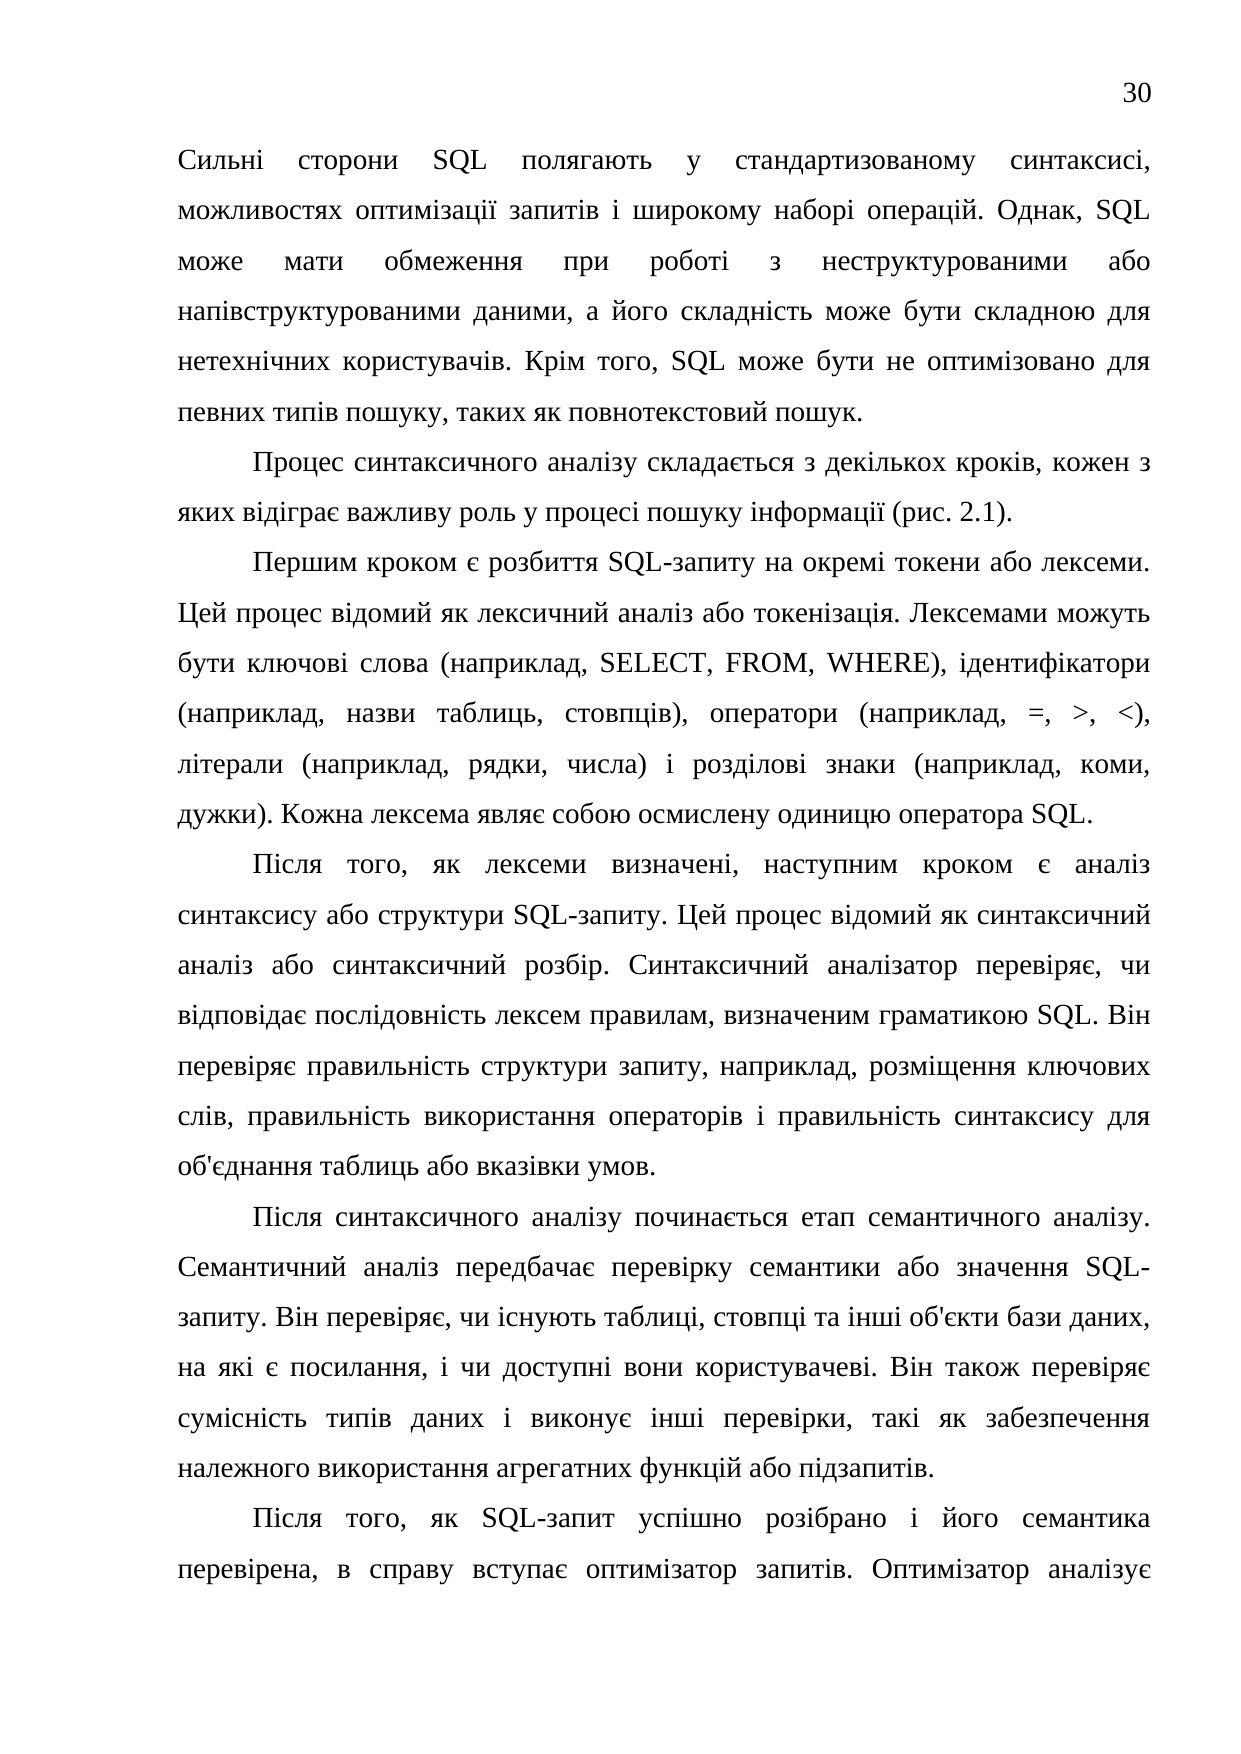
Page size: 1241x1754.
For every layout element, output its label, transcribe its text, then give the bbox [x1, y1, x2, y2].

text Першим кроком є розбиття SQL-запиту на окремі токени або лексеми. Цей процес відомий як лексичний аналіз або токенізація. Лексемами можуть бути ключові слова (наприклад, SELECT, FROM, WHERE), ідентифікатори (наприклад, назви таблиць, стовпців), оператори (наприклад, =, >, <), літерали (наприклад, рядки, числа) і розділові знаки (наприклад, коми, дужки). Кожна лексема являє собою осмислену одиницю оператора SQL. [177, 544, 1152, 830]
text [177, 1501, 1152, 1584]
text Після того, як лексеми визначені, наступним кроком є аналіз синтаксису або структури SQL-запиту. Цей процес відомий як синтаксичний аналіз або синтаксичний розбір. Синтаксичний аналізатор перевіряє, чи відповідає послідовність лексем правилам, визначеним граматикою SQL. Він перевіряє правильність структури запиту, наприклад, розміщення ключових слів, правильність використання операторів і правильність синтаксису для об'єднання таблиць або вказівки умов. [177, 846, 1152, 1182]
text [177, 142, 1152, 427]
text Після синтаксичного аналізу починається етап семантичного аналізу. Семантичний аналіз передбачає перевірку семантики або значення SQL-запиту. Він перевіряє, чи існують таблиці, стовпці та інші об'єкти бази даних, на які є посилання, і чи доступні вони користувачеві. Він також перевіряє сумісність типів даних і виконує інші перевірки, такі як забезпечення належного використання агрегатних функцій або підзапитів. [177, 1199, 1152, 1484]
text Процес синтаксичного аналізу складається з декількох кроків, кожен з яких відіграє важливу роль у процесі пошуку інформації (рис. 2.1). [177, 444, 1152, 528]
